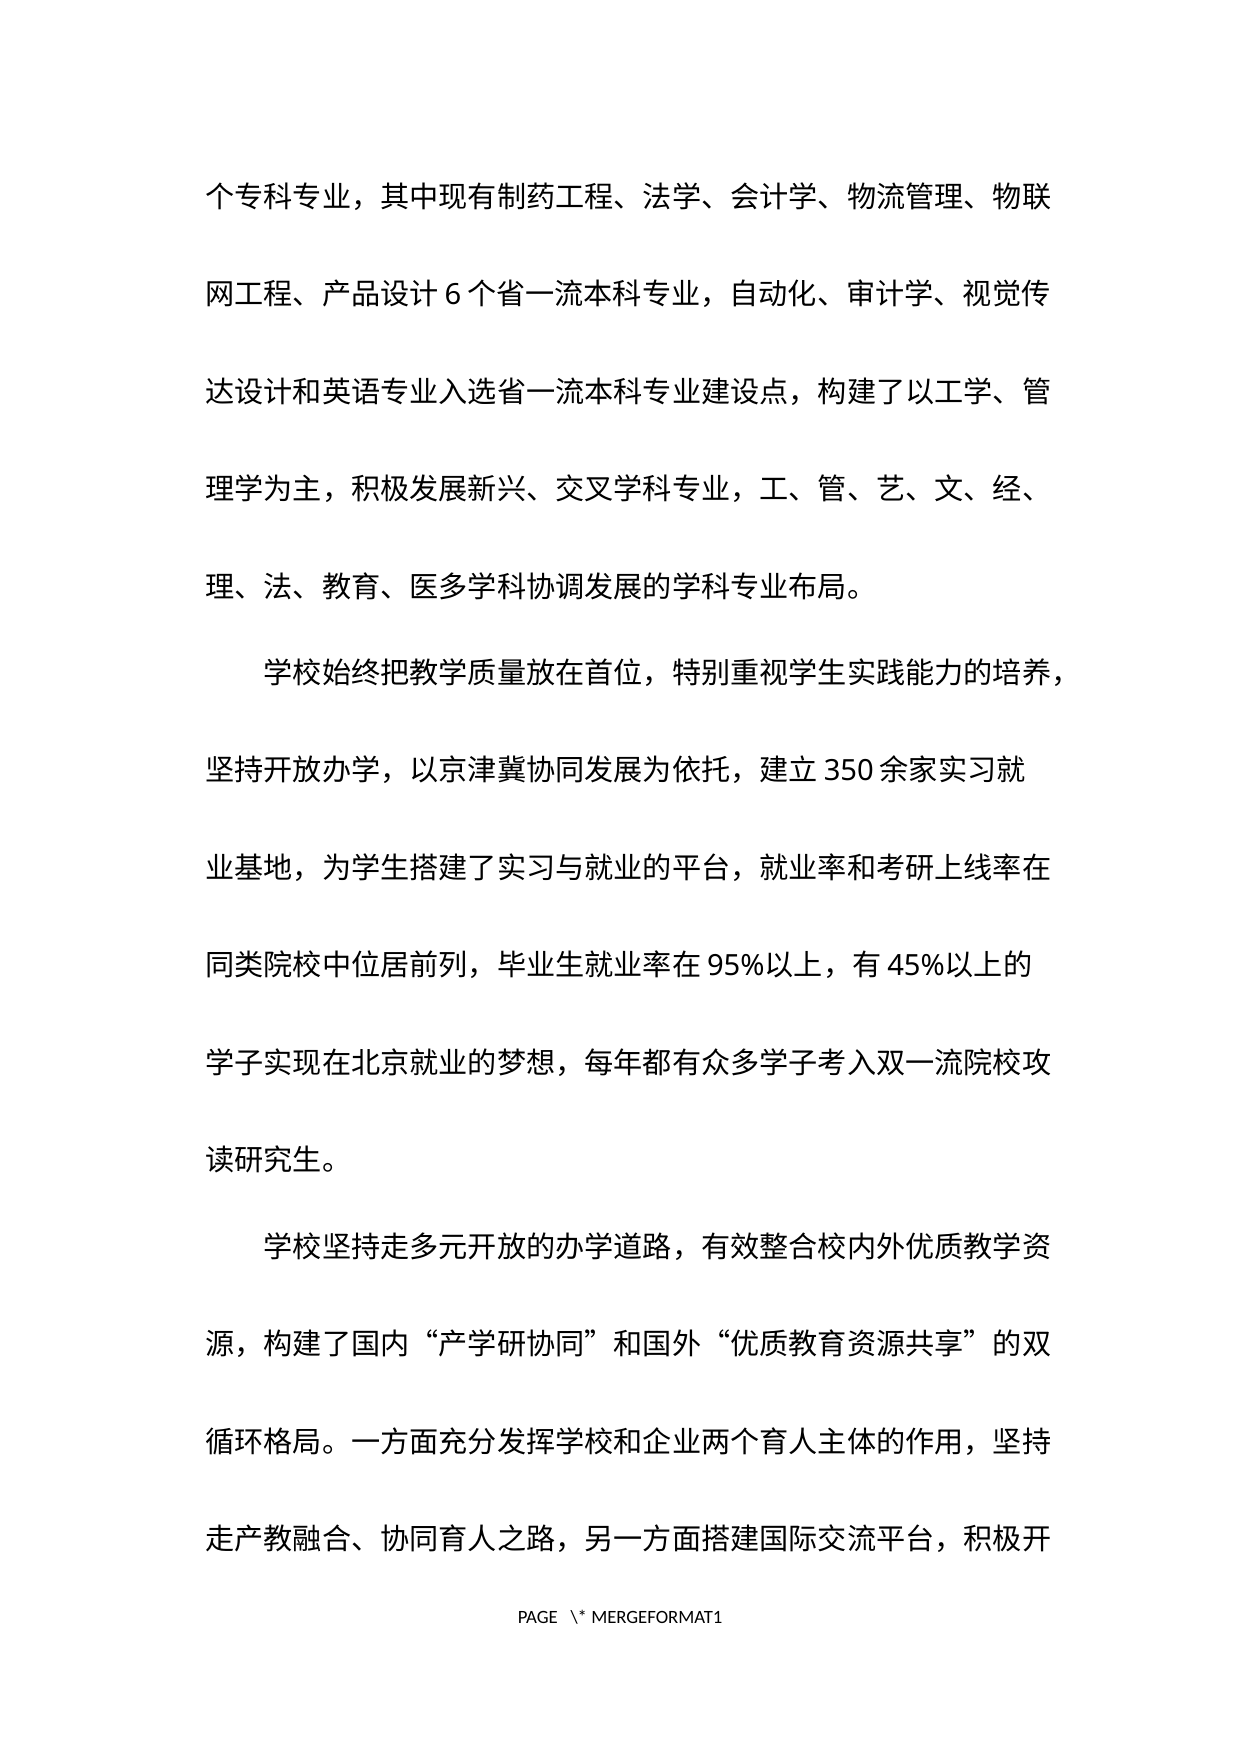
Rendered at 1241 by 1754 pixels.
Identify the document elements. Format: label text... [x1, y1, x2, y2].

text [205, 1212, 1053, 1569]
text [205, 162, 1053, 617]
text 学校始终把教学质量放在首位，特别重视学生实践能力的培养，坚持开放办学，以京津冀协同发展为依托，建立350余家实习就业基地，为学生搭建了实习与就业的平台，就业率和考研上线率在同类院校中位居前列，毕业生就业率在95%以上，有45%以上的学子实现在北京就业的梦想，每年都有众多学子考入双一流院校攻读研究生。 [205, 638, 1053, 1191]
